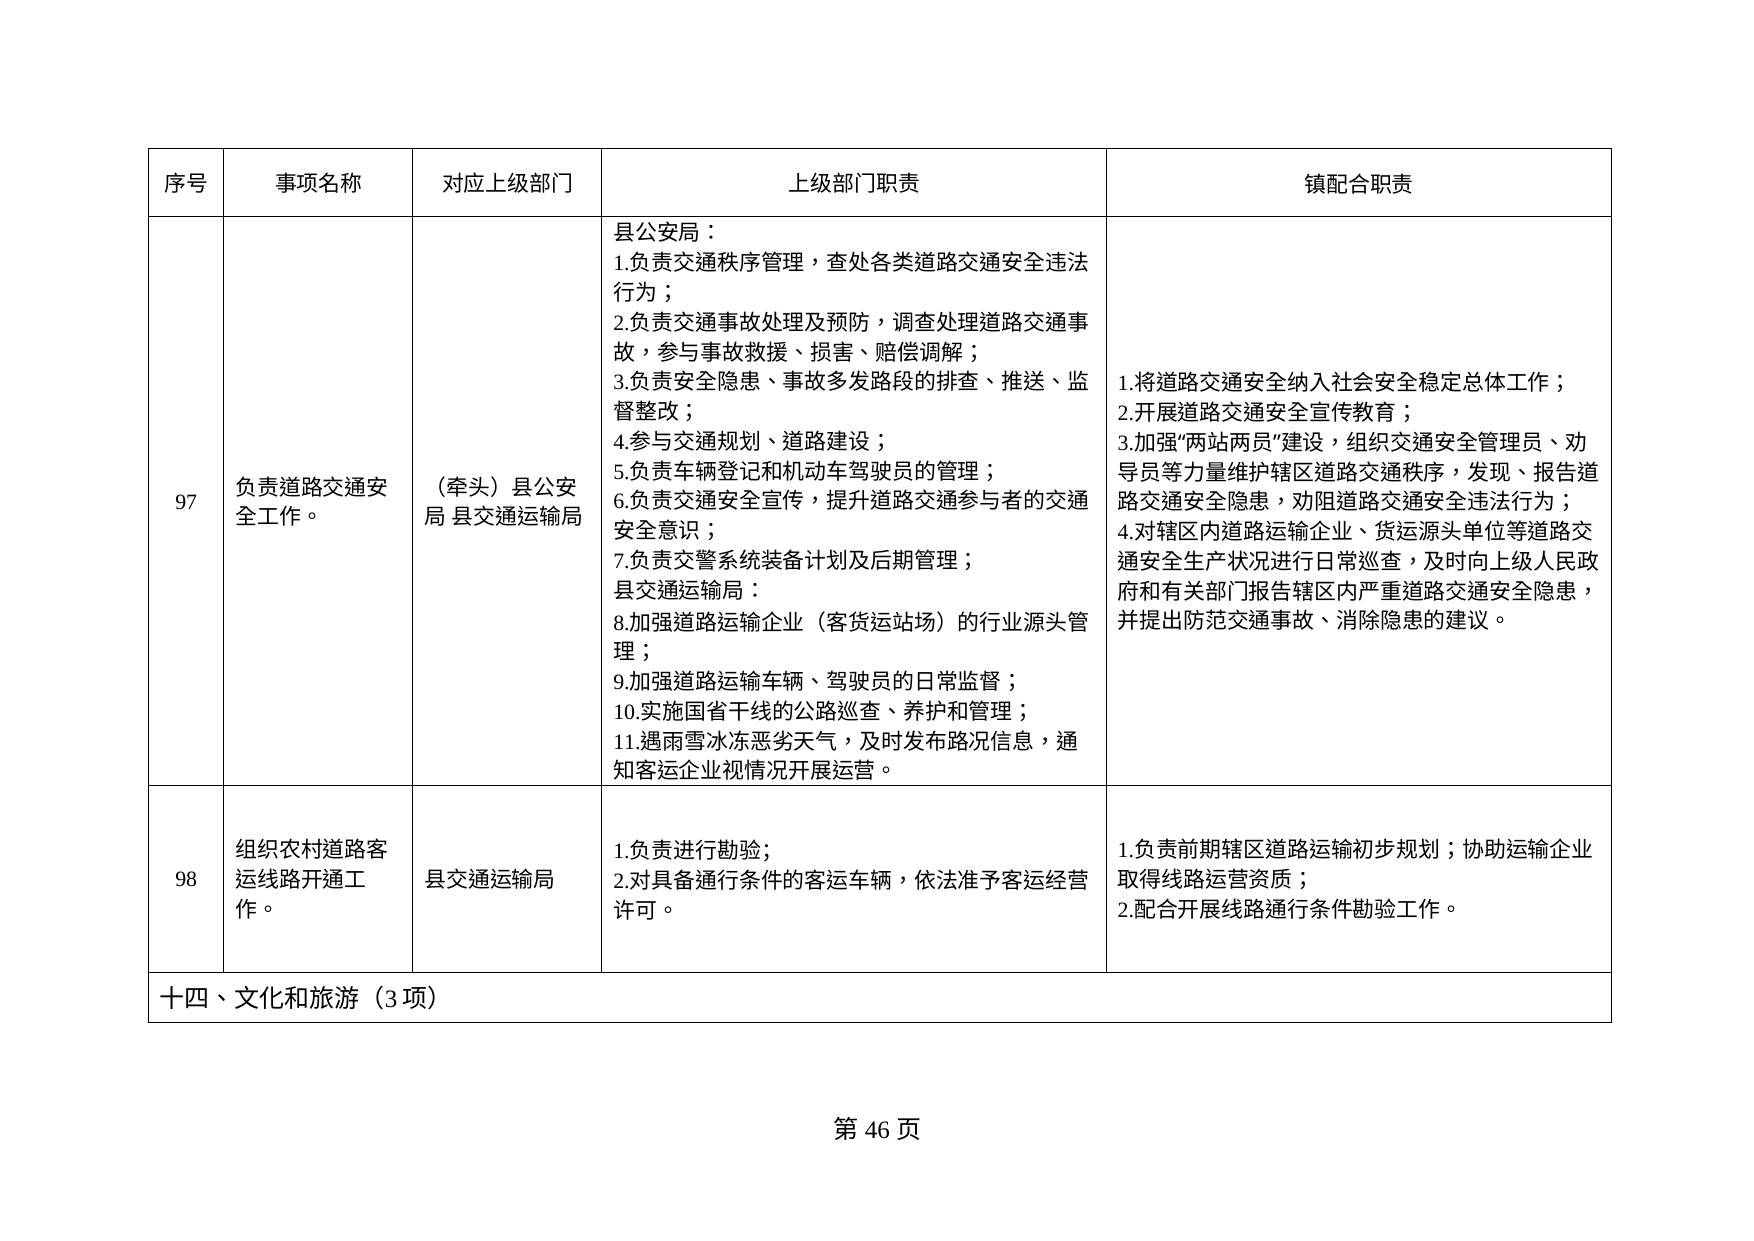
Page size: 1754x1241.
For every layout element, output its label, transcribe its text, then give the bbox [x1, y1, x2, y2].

table_cell 负责道路交通安全工作。 [224, 217, 412, 785]
table_header 序号 [149, 149, 223, 216]
table_header 镇配合职责 [1107, 149, 1611, 216]
table_cell （牵头）县公安局 县交通运输局 [413, 217, 601, 785]
table_header 上级部门职责 [602, 149, 1106, 216]
table_cell 98 [149, 786, 223, 972]
table_cell 1.将道路交通安全纳入社会安全稳定总体工作； 2.开展道路交通安全宣传教育； 3.加强“两站两员”建设，组织交通安全管理员、劝导员等力量维护辖区道路交通秩序，发现、报告道路交通安全隐患，劝阻道路交通安全违法行为； 4.对辖区内道路运输企业、货运源头单位等道路交通安全生产状况进行日常巡查，及时向上级人民政府和有关部门报告辖区内严重道路交通安全隐患，并提出防范交通事故、消除隐患的建议。 [1107, 217, 1611, 785]
table_cell 县公安局： 1.负责交通秩序管理，查处各类道路交通安全违法行为； 2.负责交通事故处理及预防，调查处理道路交通事故，参与事故救援、损害、赔偿调解； 3.负责安全隐患、事故多发路段的排查、推送、监督整改； 4.参与交通规划、道路建设； 5.负责车辆登记和机动车驾驶员的管理； 6.负责交通安全宣传，提升道路交通参与者的交通安全意识； 7.负责交警系统装备计划及后期管理； 县交通运输局： 8.加强道路运输企业（客货运站场）的行业源头管理； 9.加强道路运输车辆、驾驶员的日常监督； 10.实施国省干线的公路巡查、养护和管理； 11.遇雨雪冰冻恶劣天气，及时发布路况信息，通知客运企业视情况开展运营。 [602, 217, 1106, 785]
table_cell 1.负责前期辖区道路运输初步规划；协助运输企业取得线路运营资质； 2.配合开展线路通行条件勘验工作。 [1107, 786, 1611, 972]
table_cell 县交通运输局 [413, 786, 601, 972]
table_header 对应上级部门 [413, 149, 601, 216]
table_cell 97 [149, 217, 223, 785]
table_header 事项名称 [224, 149, 412, 216]
table_cell 1.负责进行勘验； 2.对具备通行条件的客运车辆，依法准予客运经营许可。 [602, 786, 1106, 972]
table_cell 组织农村道路客运线路开通工作。 [224, 786, 412, 972]
table_cell 十四、文化和旅游（3项） [149, 973, 1611, 1022]
